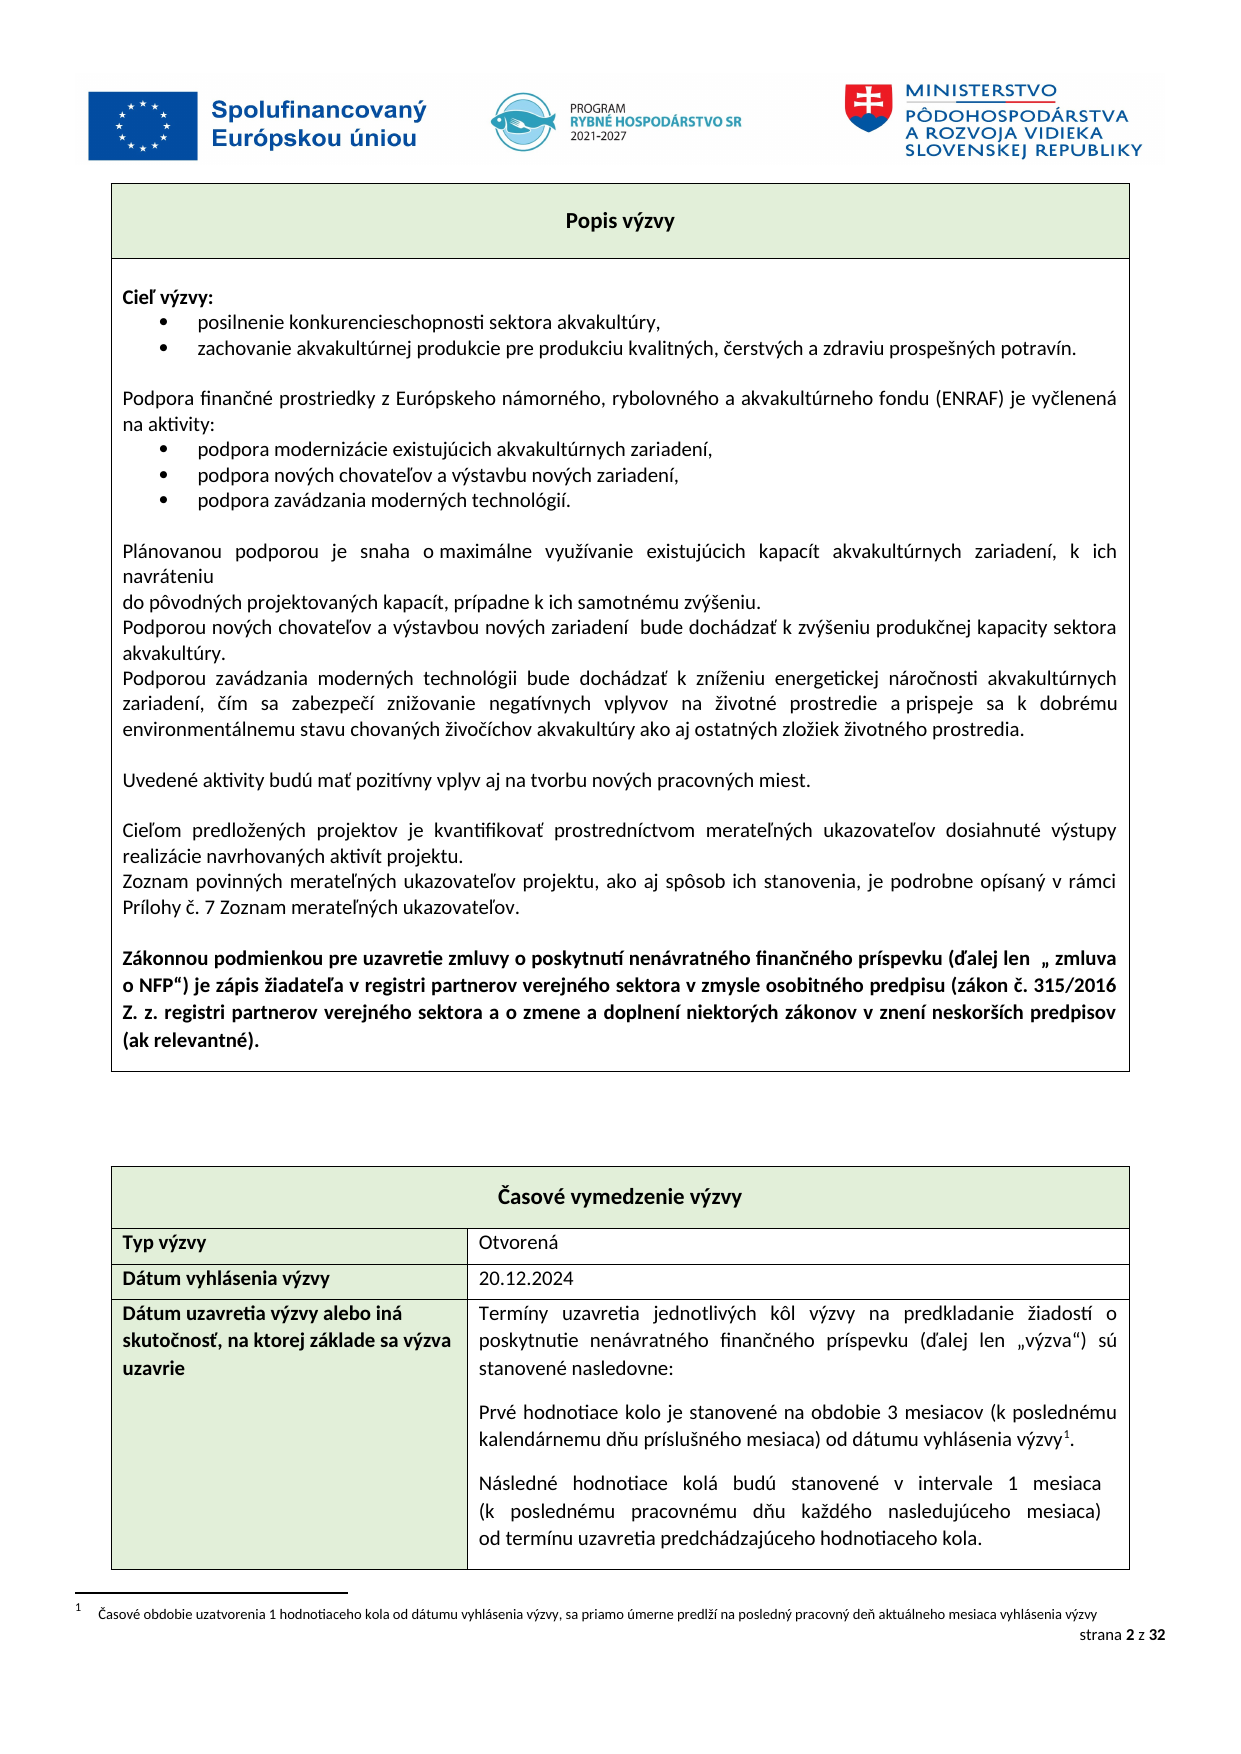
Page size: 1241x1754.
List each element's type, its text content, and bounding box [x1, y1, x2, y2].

table_cell Dátum vyhlásenia výzvy [112, 1265, 467, 1299]
picture [75, 73, 1166, 165]
table_cell Dátum uzavretia výzvy alebo iná skutočnosť, na ktorej základe sa výzva uzavrie [112, 1300, 467, 1569]
table_cell Otvorená [468, 1229, 1129, 1264]
table_header Časové vymedzenie výzvy [112, 1167, 1129, 1228]
table_cell Cieľ výzvy: posilnenie konkurencieschopnosti sektora akvakultúry, zachovanie akvakultúrnej produkcie pre produkciu kvalitných, čerstvých a zdraviu prospešných potravín. Podpora finančné prostriedky z Európskeho námorného, rybolovného a akvakultúrneho fondu (ENRAF) je vyčlenená na aktivity: podpora modernizácie existujúcich akvakultúrnych zariadení, podpora nových chovateľov a výstavbu nových zariadení, podpora zavádzania moderných technológií. Plánovanou podporou je snaha o maximálne využívanie existujúcich kapacít akvakultúrnych zariadení, k ich navráteniu do pôvodných projektovaných kapacít, prípadne k ich samotnému zvýšeniu. Podporou nových chovateľov a výstavbou nových zariadení bude dochádzať k zvýšeniu produkčnej kapacity sektora akvakultúry. Podporou zavádzania moderných technológii bude dochádzať k zníženiu energetickej náročnosti akvakultúrnych zariadení, čím sa zabezpečí znižovanie negatívnych vplyvov na životné prostredie a prispeje sa k dobrému environmentálnemu stavu chovaných živočíchov akvakultúry ako aj ostatných zložiek životného prostredia. Uvedené aktivity budú mať pozitívny vplyv aj na tvorbu nových pracovných miest. Cieľom predložených projektov je kvantifikovať prostredníctvom merateľných ukazovateľov dosiahnuté výstupy realizácie navrhovaných aktivít projektu. Zoznam povinných merateľných ukazovateľov projektu, ako aj spôsob ich stanovenia, je podrobne opísaný v rámci Prílohy č. 7 Zoznam merateľných ukazovateľov. Zákonnou podmienkou pre uzavretie zmluvy o poskytnutí nenávratného finančného príspevku (ďalej len „ zmluva o NFP“) je zápis žiadateľa v registri partnerov verejného sektora v zmysle osobitného predpisu (zákon č. 315/2016 Z. z. registri partnerov verejného sektora a o zmene a doplnení niektorých zákonov v znení neskorších predpisov (ak relevantné). [112, 259, 1129, 1071]
table_header Popis výzvy [112, 184, 1129, 258]
table_cell Typ výzvy [112, 1229, 467, 1264]
table_cell 20.12.2024 [468, 1265, 1129, 1299]
